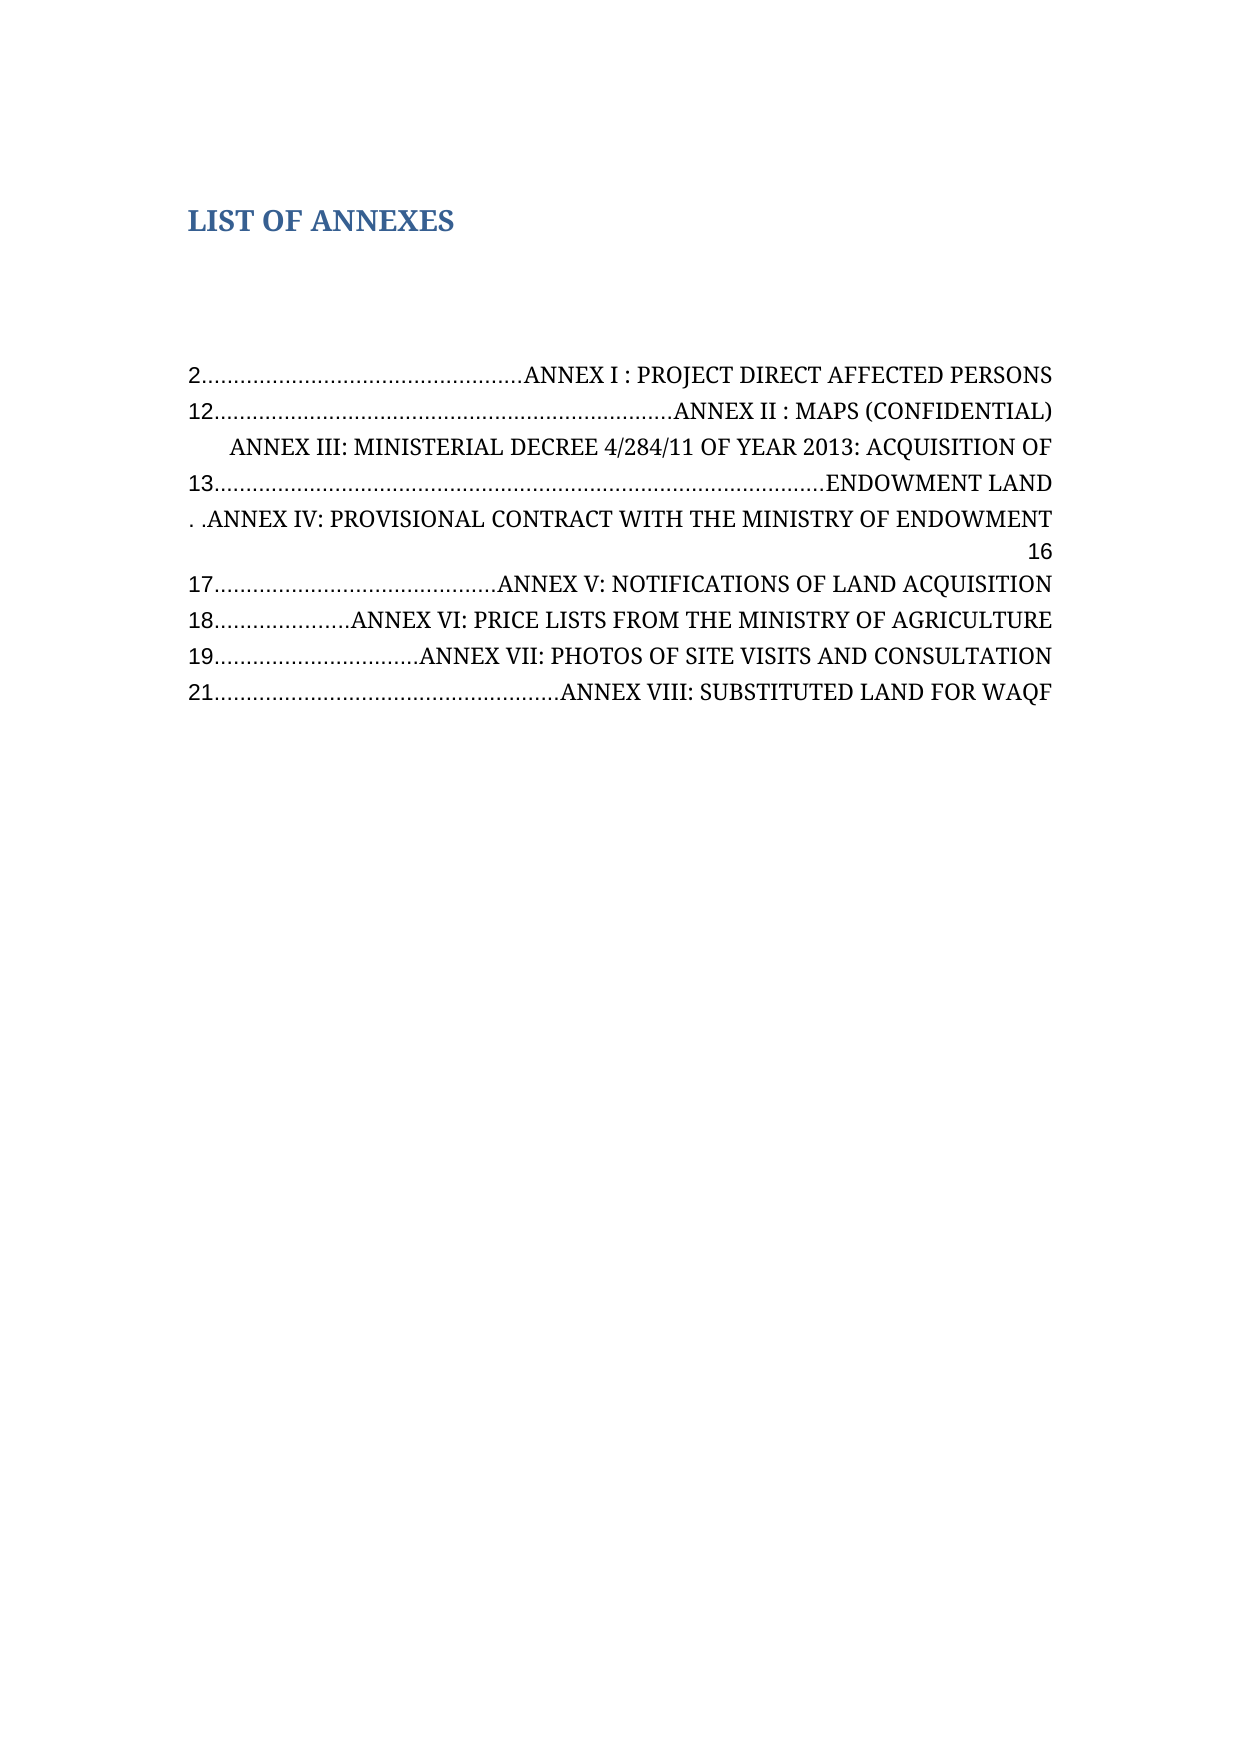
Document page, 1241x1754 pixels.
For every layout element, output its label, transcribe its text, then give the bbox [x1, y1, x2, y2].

subtitle LIST OF ANNEXES [187, 200, 1053, 240]
text ANNEX VII: PHOTOS OF SITE VISITS AND CONSULTATION 19 [187, 640, 1053, 671]
text ANNEX I : PROJECT DIRECT AFFECTED PERSONS 2 [187, 359, 1053, 390]
text ANNEX III: MINISTERIAL DECREE 4/284/11 OF YEAR 2013: ACQUISITION OF ENDOWMENT LAND 13 [187, 431, 1053, 498]
text ANNEX V: NOTIFICATIONS OF LAND ACQUISITION 17 [187, 568, 1053, 599]
text ANNEX IV: PROVISIONAL CONTRACT WITH THE MINISTRY OF ENDOWMENT 16 [187, 503, 1053, 564]
text ANNEX VIII: SUBSTITUTED LAND FOR WAQF 21 [187, 676, 1053, 707]
text ANNEX VI: PRICE LISTS FROM THE MINISTRY OF AGRICULTURE 18 [187, 604, 1053, 635]
text ANNEX II : MAPS (CONFIDENTIAL) 12 [187, 395, 1053, 426]
